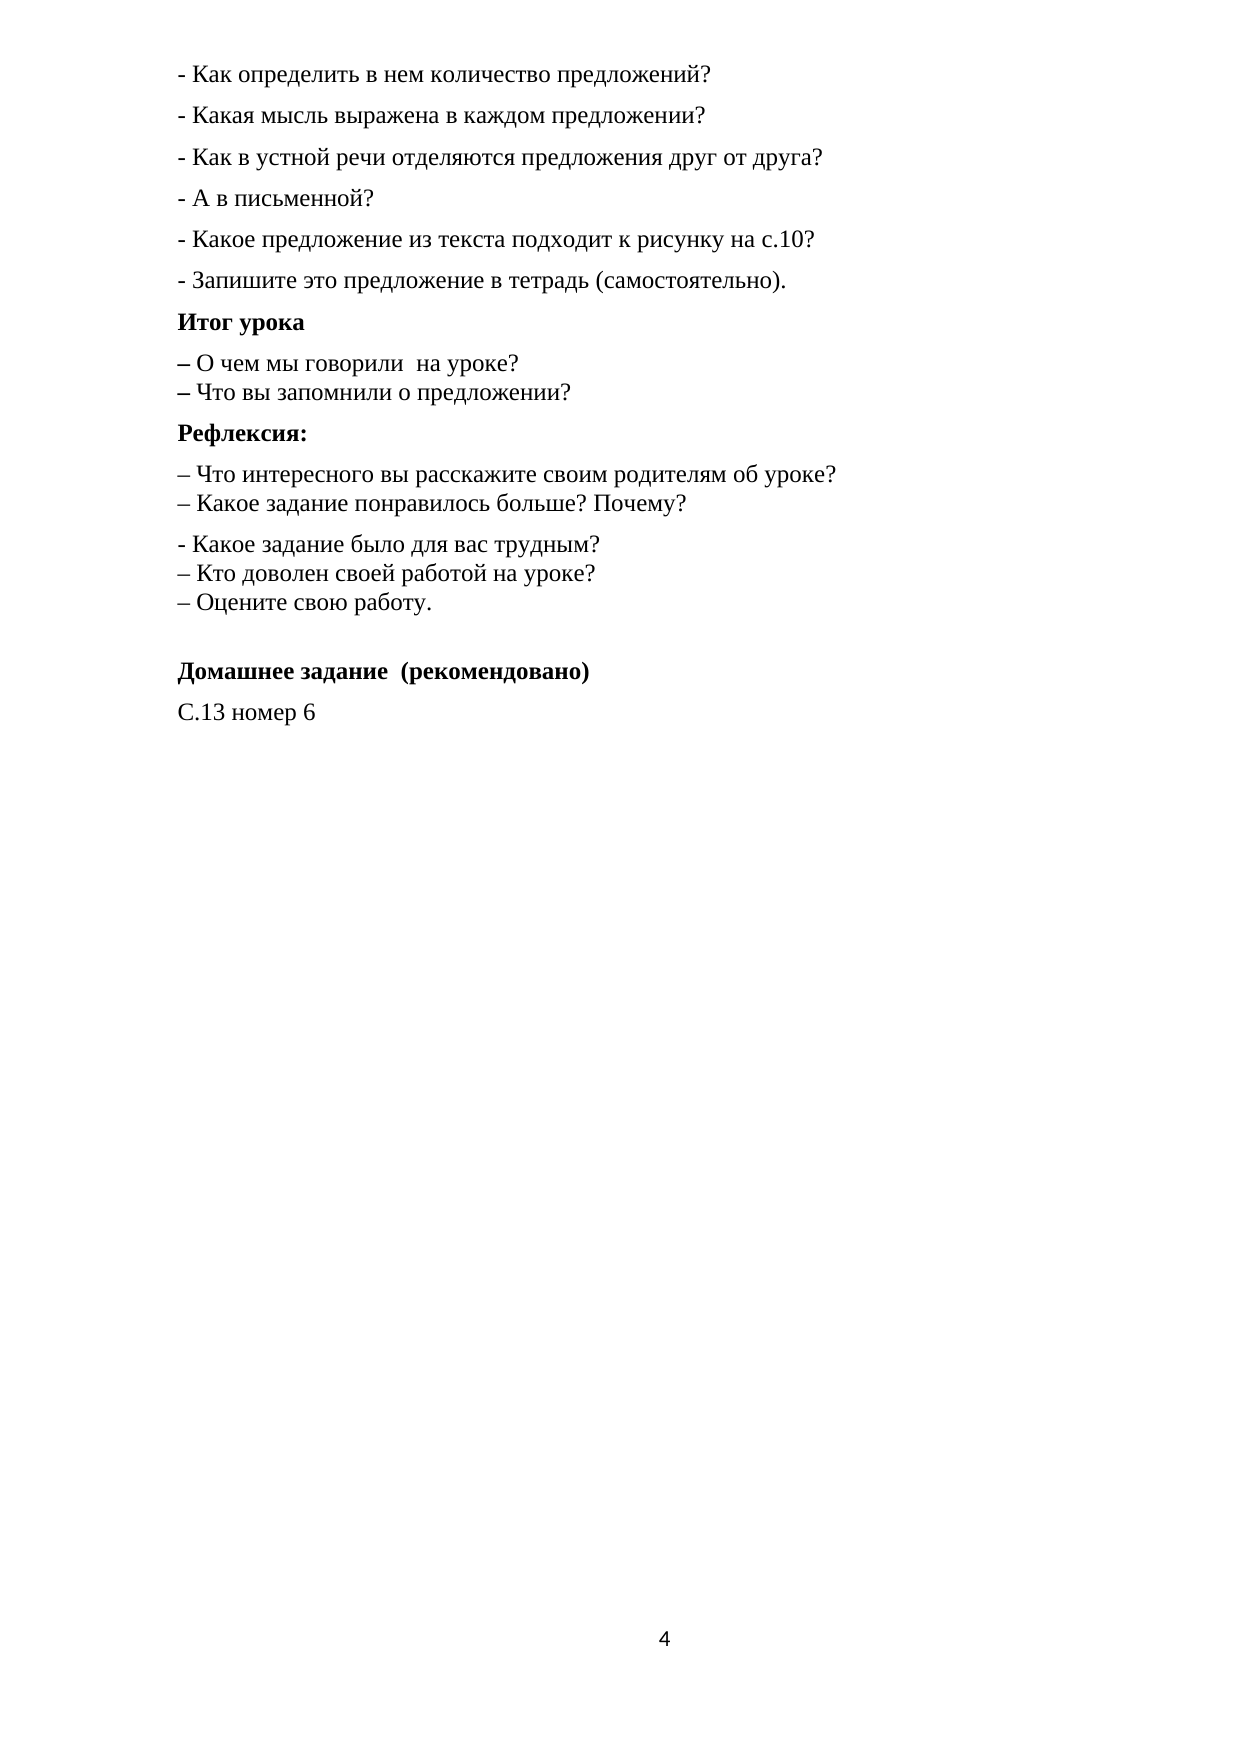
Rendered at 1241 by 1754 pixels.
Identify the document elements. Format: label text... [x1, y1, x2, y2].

text - Какое задание было для вас трудным? – Кто доволен своей работой на уроке? – Оцените свою работу. [177, 529, 1152, 643]
text С.13 номер 6 [177, 697, 1152, 726]
text - А в письменной? [177, 183, 1152, 212]
text - Как в устной речи отделяются предложения друг от друга? [177, 142, 1152, 170]
text - Какая мысль выражена в каждом предложении? [177, 100, 1152, 129]
text - Как определить в нем количество предложений? [177, 59, 1152, 88]
text Итог урока [177, 307, 1152, 335]
text - Какое предложение из текста подходит к рисунку на с.10? [177, 224, 1152, 253]
text – Что интересного вы расскажите своим родителям об уроке? – Какое задание понравилось больше? Почему? [177, 459, 1152, 517]
text - Запишите это предложение в тетрадь (самостоятельно). [177, 265, 1152, 294]
text Домашнее задание (рекомендовано) [177, 656, 1152, 684]
text Рефлексия: [177, 418, 1152, 447]
text – О чем мы говорили на уроке? – Что вы запомнили о предложении? [177, 348, 1152, 405]
